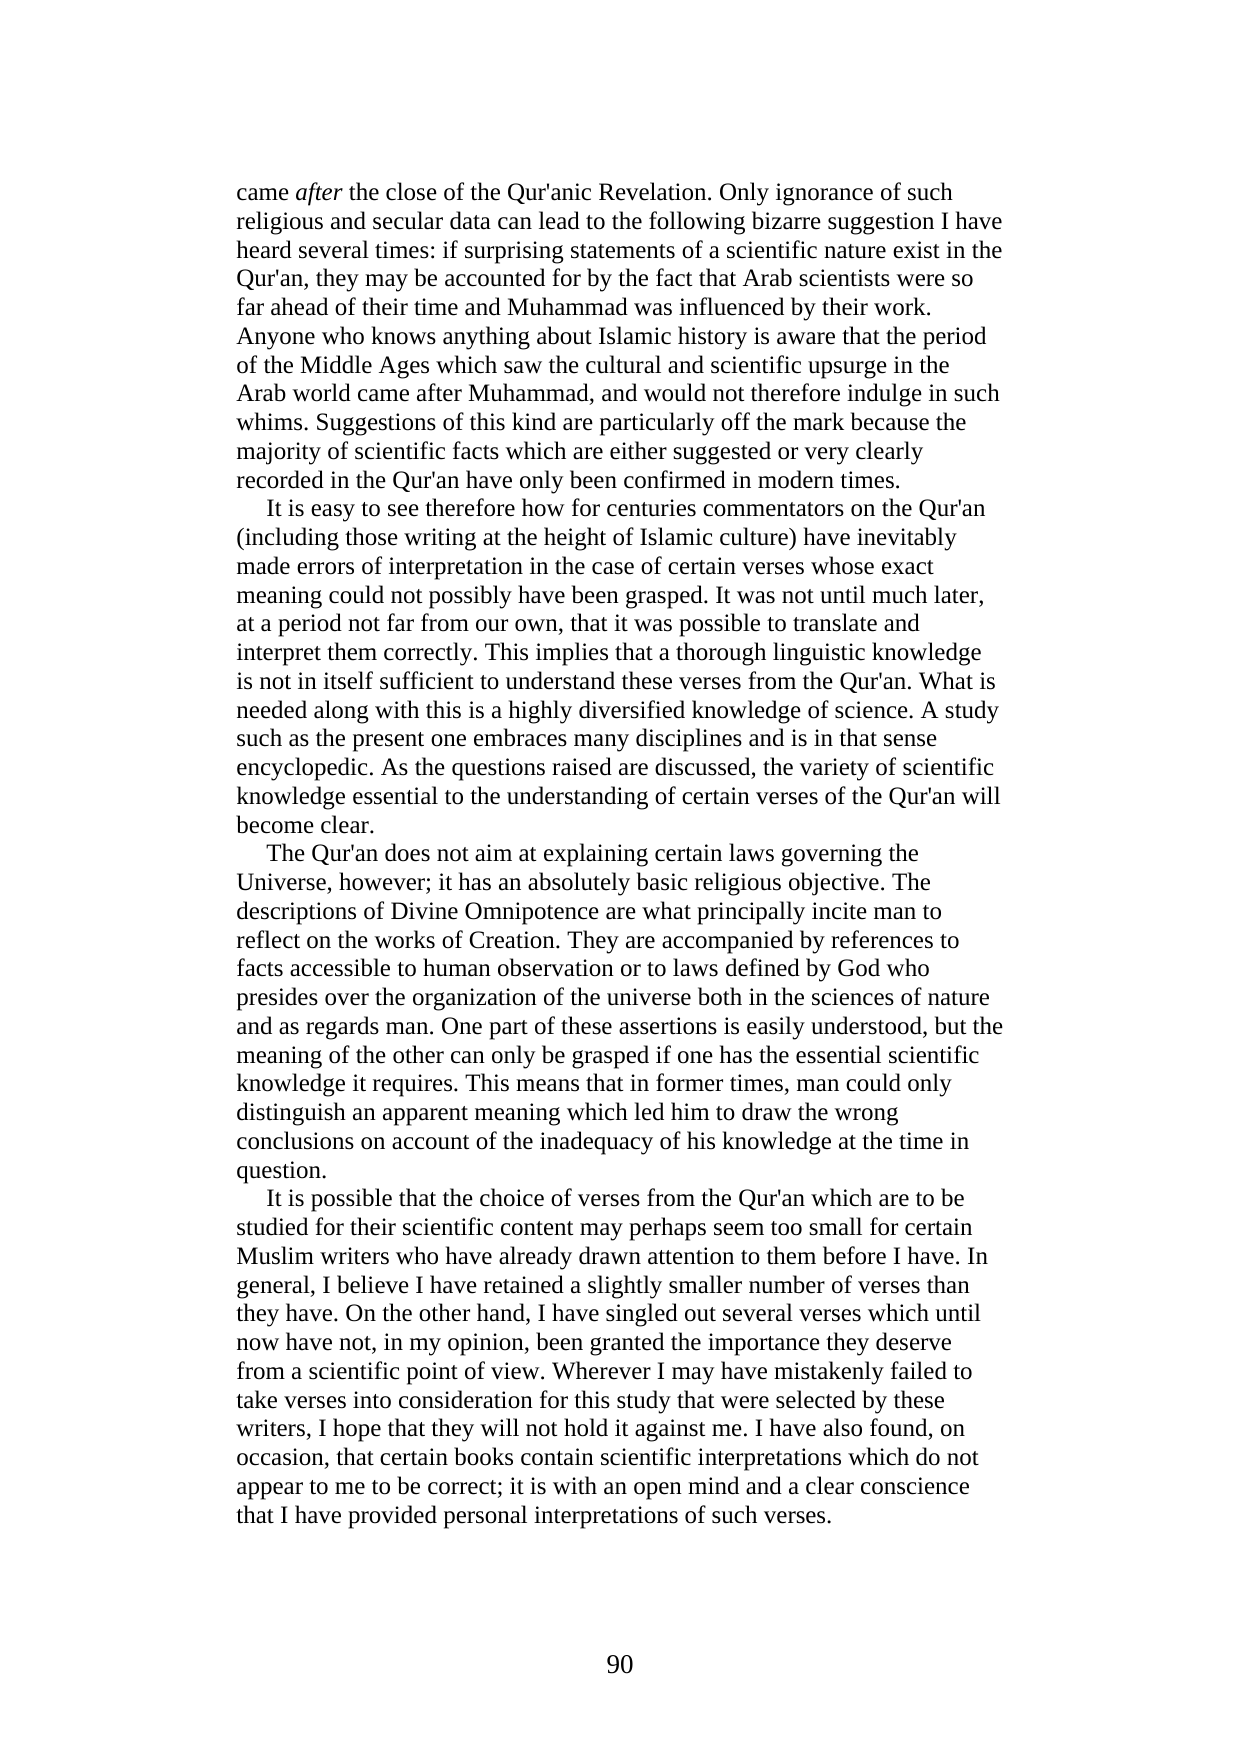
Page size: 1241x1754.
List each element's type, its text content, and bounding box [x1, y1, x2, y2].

text The Qur'an does not aim at explaining certain laws governing the Universe, however; it has an absolutely basic religious objective. The descriptions of Divine Omnipotence are what principally incite man to reflect on the works of Creation. They are accompanied by references to facts accessible to human observation or to laws defined by God who presides over the organization of the universe both in the sciences of nature and as regards man. One part of these assertions is easily understood, but the meaning of the other can only be grasped if one has the essential scientific knowledge it requires. This means that in former times, man could only distinguish an apparent meaning which led him to draw the wrong conclusions on account of the inadequacy of his knowledge at the time in question. [236, 838, 1004, 1183]
text It is easy to see therefore how for centuries commentators on the Qur'an (including those writing at the height of Islamic culture) have inevitably made errors of interpretation in the case of certain verses whose exact meaning could not possibly have been grasped. It was not until much later, at a period not far from our own, that it was possible to translate and interpret them correctly. This implies that a thorough linguistic knowledge is not in itself sufficient to understand these verses from the Qur'an. What is needed along with this is a highly diversified knowledge of science. A study such as the present one embraces many disciplines and is in that sense encyclopedic. As the questions raised are discussed, the variety of scientific knowledge essential to the understanding of certain verses of the Qur'an will become clear. [236, 493, 1004, 838]
text It is possible that the choice of verses from the Qur'an which are to be studied for their scientific content may perhaps seem too small for certain Muslim writers who have already drawn attention to them before I have. In general, I believe I have retained a slightly smaller number of verses than they have. On the other hand, I have singled out several verses which until now have not, in my opinion, been granted the importance they deserve from a scientific point of view. Wherever I may have mistakenly failed to take verses into consideration for this study that were selected by these writers, I hope that they will not hold it against me. I have also found, on occasion, that certain books contain scientific interpretations which do not appear to me to be correct; it is with an open mind and a clear conscience that I have provided personal interpretations of such verses. [236, 1183, 1004, 1528]
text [236, 177, 1004, 493]
